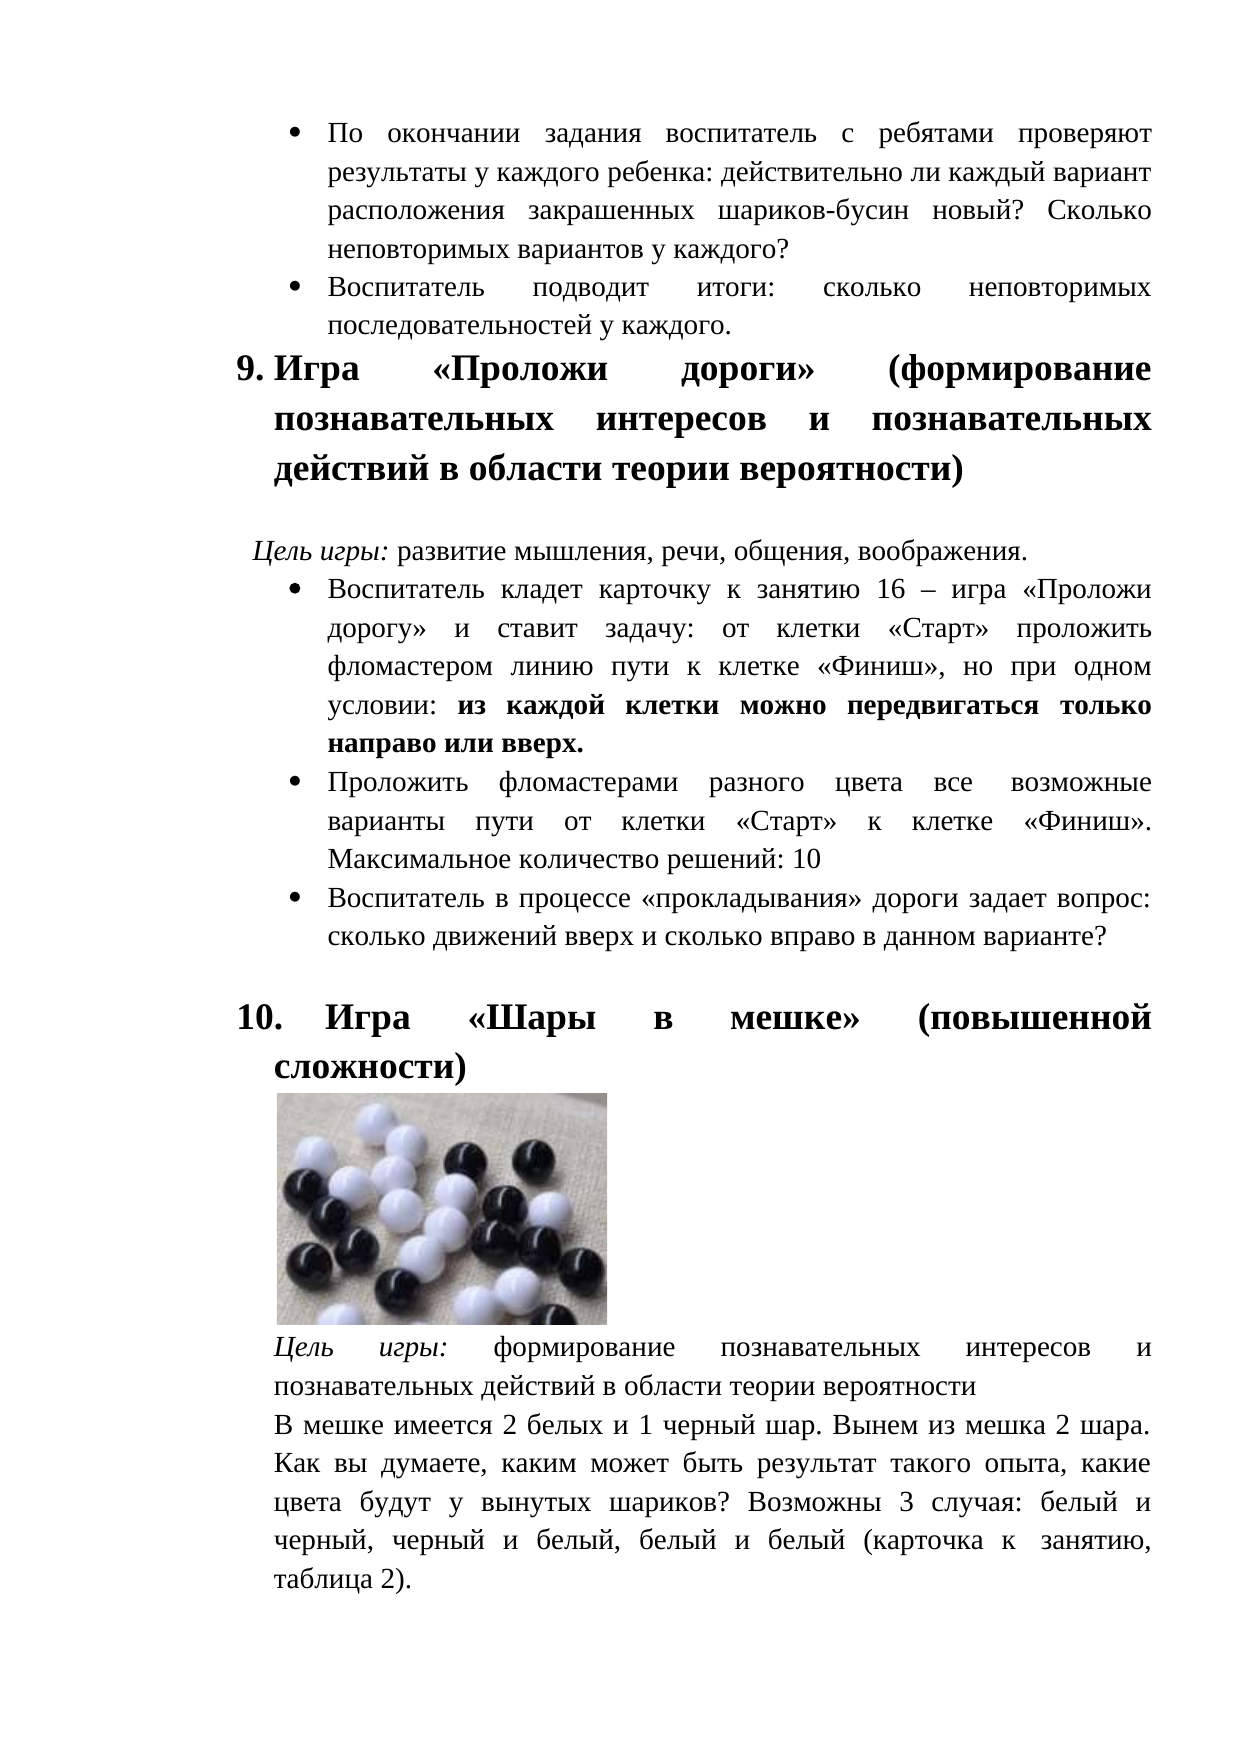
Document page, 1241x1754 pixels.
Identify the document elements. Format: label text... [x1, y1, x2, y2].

text В мешке имеется 2 белых и 1 черный шар. Вынем из мешка 2 шара. Как вы думаете, каким может быть результат такого опыта, какие цвета будут у вынутых шариков? Возможны 3 случая: белый и черный, черный и белый, белый и белый (карточка к занятию, таблица 2). [274, 1407, 1152, 1594]
text Цель игры: формирование познавательных интересов и познавательных действий в области теории вероятности [274, 1329, 1152, 1402]
text Цель игры: развитие мышления, речи, общения, воображения. [252, 533, 1182, 566]
list Воспитатель кладет карточку к занятию 16 – игра «Проложи дорогу» и ставит задачу: от клетки «Старт» проложить фломастером линию пути к клетке «Финиш», но при одном условии: из каждой клетки можно передвигаться только направо или вверх. [290, 571, 1152, 759]
subtitle Игра «Шары в мешке» (повышенной сложности) [236, 994, 1152, 1087]
picture [276, 1093, 608, 1325]
subtitle Игра «Проложи дороги» (формирование познавательных интересов и познавательных действий в области теории вероятности) [236, 346, 1152, 488]
list Воспитатель подводит итоги: сколько неповторимых последовательностей у каждого. [290, 269, 1152, 341]
list Проложить фломастерами разного цвета все возможные варианты пути от клетки «Старт» к клетке «Финиш». Максимальное количество решений: 10 [290, 764, 1152, 875]
list Воспитатель в процессе «прокладывания» дороги задает вопрос: сколько движений вверх и сколько вправо в данном варианте? [290, 880, 1152, 951]
list По окончании задания воспитатель с ребятами проверяют результаты у каждого ребенка: действительно ли каждый вариант расположения закрашенных шариков-бусин новый? Сколько неповторимых вариантов у каждого? [290, 115, 1152, 264]
